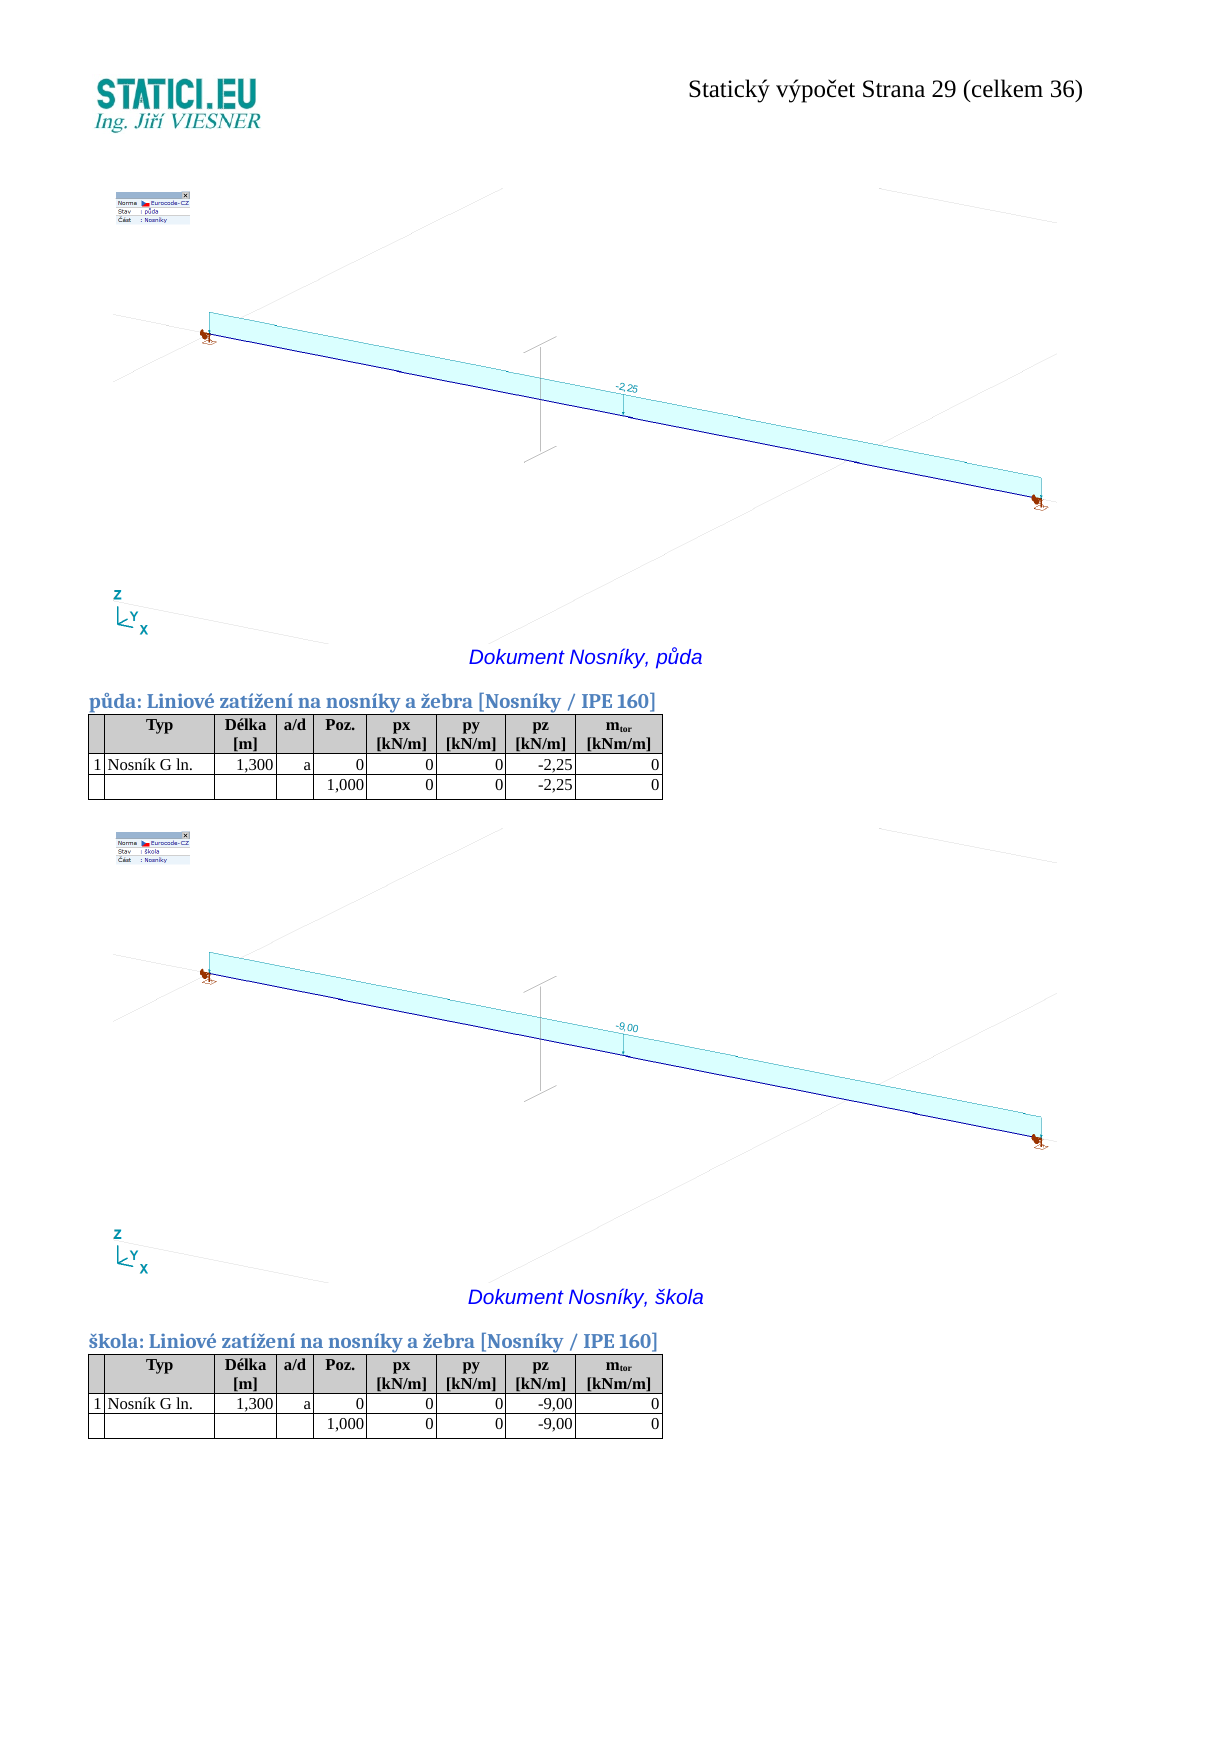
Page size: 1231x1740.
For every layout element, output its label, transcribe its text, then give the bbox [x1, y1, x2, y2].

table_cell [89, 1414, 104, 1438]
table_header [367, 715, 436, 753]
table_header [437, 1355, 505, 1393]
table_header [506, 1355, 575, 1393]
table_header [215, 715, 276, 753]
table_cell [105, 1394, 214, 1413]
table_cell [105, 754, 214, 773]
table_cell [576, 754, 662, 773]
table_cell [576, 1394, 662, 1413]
text Dokument Nosníky, půda [89, 645, 1083, 669]
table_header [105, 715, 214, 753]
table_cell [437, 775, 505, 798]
picture [92, 74, 262, 134]
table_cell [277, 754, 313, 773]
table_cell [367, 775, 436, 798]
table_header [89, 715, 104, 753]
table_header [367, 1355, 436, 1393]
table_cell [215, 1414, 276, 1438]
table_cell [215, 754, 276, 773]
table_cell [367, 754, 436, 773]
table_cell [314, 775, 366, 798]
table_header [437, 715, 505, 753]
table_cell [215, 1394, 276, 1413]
text Dokument Nosníky, škola [89, 1285, 1083, 1309]
subtitle škola: Liniové zatížení na nosníky a žebra [Nosníky / IPE 160] [89, 1329, 1083, 1353]
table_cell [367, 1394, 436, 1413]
subtitle půda: Liniové zatížení na nosníky a žebra [Nosníky / IPE 160] [89, 690, 1083, 714]
picture [113, 188, 1059, 646]
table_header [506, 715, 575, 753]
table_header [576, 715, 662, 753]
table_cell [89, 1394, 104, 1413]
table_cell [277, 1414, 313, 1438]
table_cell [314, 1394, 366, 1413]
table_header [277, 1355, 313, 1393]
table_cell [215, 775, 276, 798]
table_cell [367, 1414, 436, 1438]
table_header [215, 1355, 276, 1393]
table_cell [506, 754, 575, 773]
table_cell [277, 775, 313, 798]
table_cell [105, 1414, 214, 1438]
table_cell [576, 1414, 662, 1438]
picture [113, 828, 1059, 1285]
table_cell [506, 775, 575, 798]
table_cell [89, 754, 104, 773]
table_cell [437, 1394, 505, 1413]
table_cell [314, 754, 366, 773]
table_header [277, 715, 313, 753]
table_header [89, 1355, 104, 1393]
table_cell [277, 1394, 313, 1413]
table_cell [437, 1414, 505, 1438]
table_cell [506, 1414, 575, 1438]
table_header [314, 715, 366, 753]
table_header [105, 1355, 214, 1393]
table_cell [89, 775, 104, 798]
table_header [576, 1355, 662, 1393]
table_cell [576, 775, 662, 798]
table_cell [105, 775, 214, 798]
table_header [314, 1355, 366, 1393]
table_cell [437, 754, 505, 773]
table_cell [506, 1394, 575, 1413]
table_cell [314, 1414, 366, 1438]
